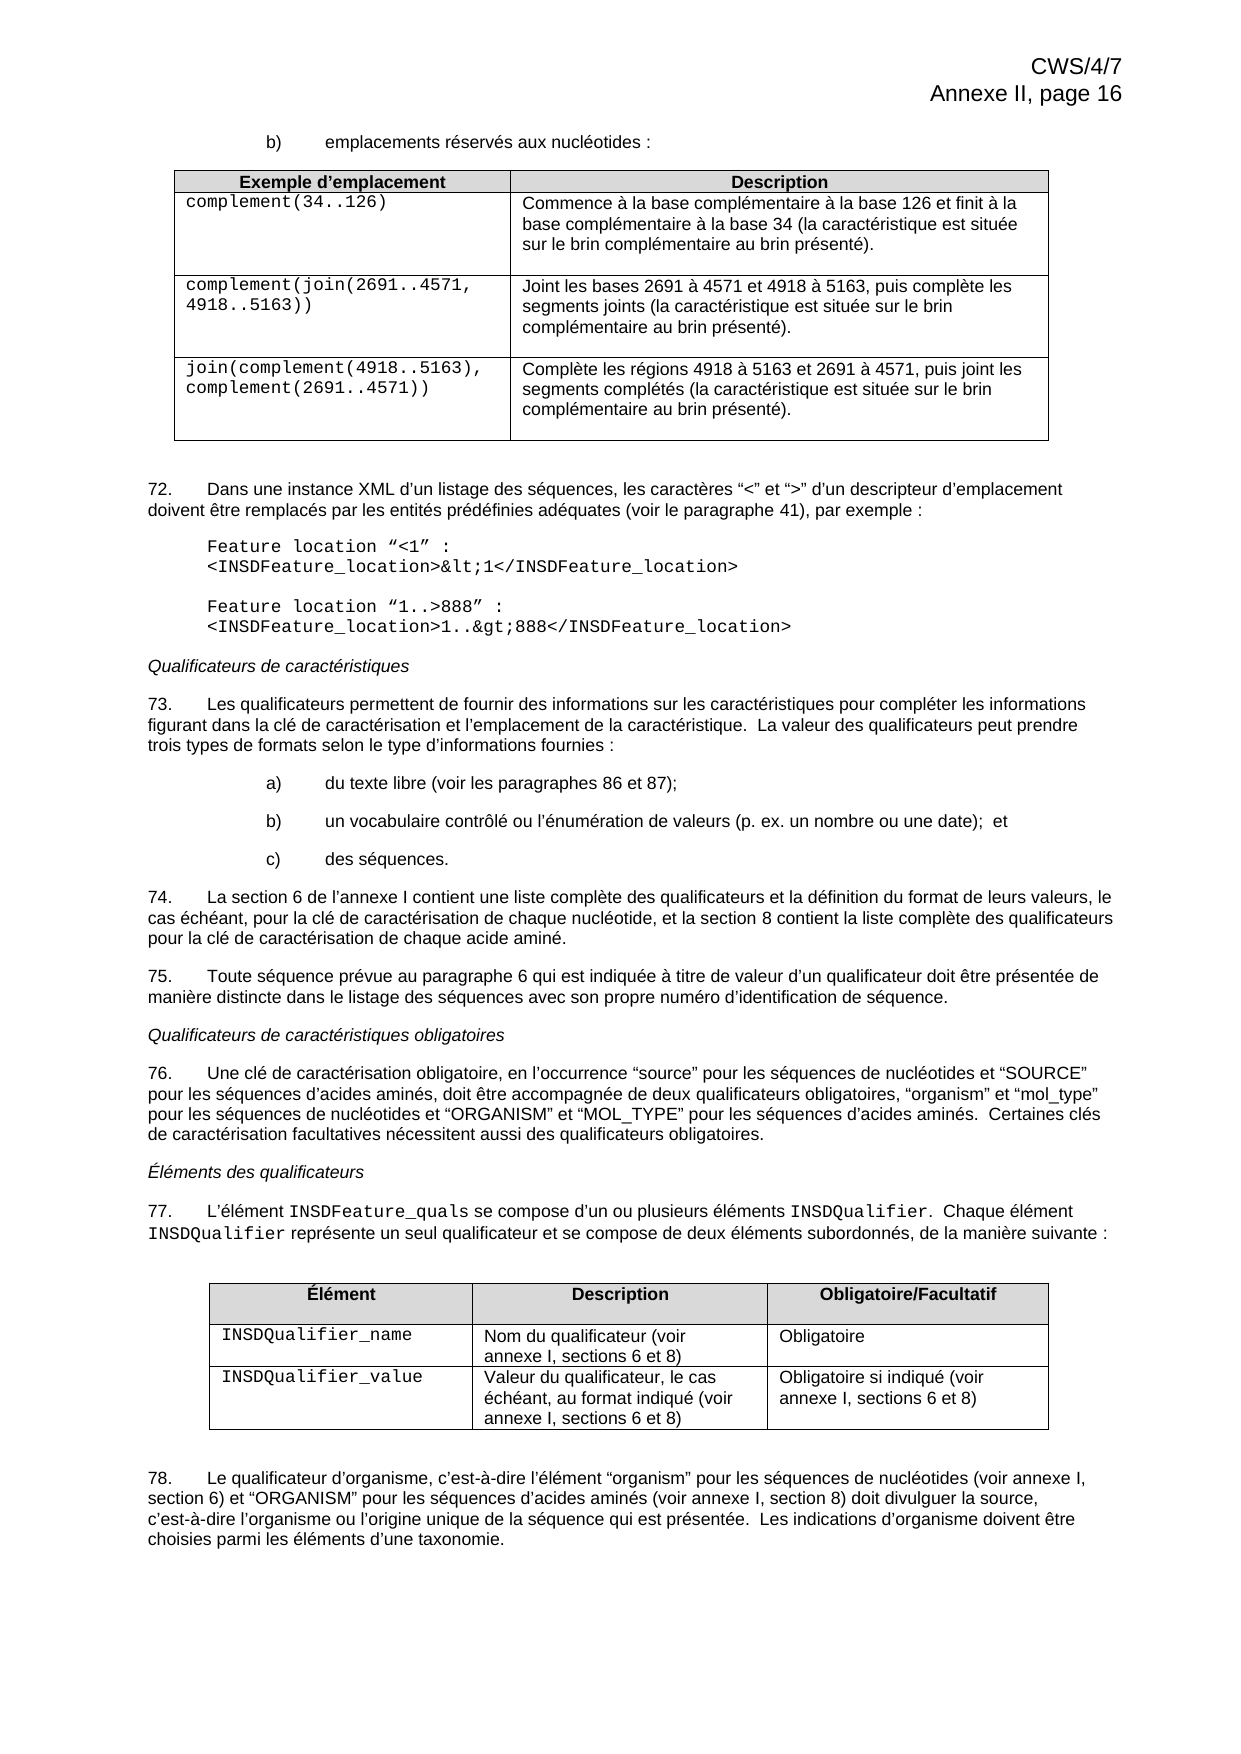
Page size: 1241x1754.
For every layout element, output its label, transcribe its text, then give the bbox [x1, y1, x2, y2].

list Toute séquence prévue au paragraphe 6 qui est indiquée à titre de valeur d’un qualificateur doit être présentée de manière distincte dans le listage des séquences avec son propre numéro d’identification de séquence. [148, 966, 1122, 1007]
table_cell Complète les régions 4918 à 5163 et 2691 à 4571, puis joint les segments complétés (la caractéristique est située sur le brin complémentaire au brin présenté). [511, 358, 1048, 440]
text <INSDFeature_location>1..&gt;888</INSDFeature_location> [207, 618, 1122, 638]
table_cell Joint les bases 2691 à 4571 et 4918 à 5163, puis complète les segments joints (la caractéristique est située sur le brin complémentaire au brin présenté). [511, 276, 1048, 357]
subtitle Qualificateurs de caractéristiques [148, 656, 1122, 676]
table_cell Obligatoire [768, 1325, 1048, 1366]
text Feature location “<1” : [207, 538, 1122, 558]
list La section 6 de l’annexe I contient une liste complète des qualificateurs et la définition du format de leurs valeurs, le cas échéant, pour la clé de caractérisation de chaque nucléotide, et la section 8 contient la liste complète des qualificateurs pour la clé de caractérisation de chaque acide aminé. [148, 887, 1122, 948]
table_cell INSDQualifier_value [210, 1367, 472, 1428]
list Le qualificateur d’organisme, c’est-à-dire l’élément “organism” pour les séquences de nucléotides (voir annexe I, section 6) et “ORGANISM” pour les séquences d’acides aminés (voir annexe I, section 8) doit divulguer la source, c’est-à-dire l’organisme ou l’origine unique de la séquence qui est présentée. Les indications d’organisme doivent être choisies parmi les éléments d’une taxonomie. [148, 1468, 1122, 1549]
table_cell Nom du qualificateur (voir annexe I, sections 6 et 8) [473, 1325, 767, 1366]
table_cell INSDQualifier_name [210, 1325, 472, 1366]
table_cell Valeur du qualificateur, le cas échéant, au format indiqué (voir annexe I, sections 6 et 8) [473, 1367, 767, 1428]
table_header Élément [210, 1284, 472, 1324]
table_cell join(complement(4918..5163), complement(2691..4571)) [175, 358, 510, 440]
table_cell complement(34..126) [175, 193, 510, 274]
text <INSDFeature_location>&lt;1</INSDFeature_location> [207, 558, 1122, 578]
list un vocabulaire contrôlé ou l’énumération de valeurs (p. ex. un nombre ou une date); et [207, 811, 1122, 831]
list emplacements réservés aux nucléotides : [207, 132, 1122, 153]
list Les qualificateurs permettent de fournir des informations sur les caractéristiques pour compléter les informations figurant dans la clé de caractérisation et l’emplacement de la caractéristique. La valeur des qualificateurs peut prendre trois types de formats selon le type d’informations fournies : [148, 694, 1122, 755]
table_cell complement(join(2691..4571, 4918..5163)) [175, 276, 510, 357]
list du texte libre (voir les paragraphes 86 et 87); [207, 773, 1122, 793]
table_cell Commence à la base complémentaire à la base 126 et finit à la base complémentaire à la base 34 (la caractéristique est située sur le brin complémentaire au brin présenté). [511, 193, 1048, 274]
list Dans une instance XML d’un listage des séquences, les caractères “<” et “>” d’un descripteur d’emplacement doivent être remplacés par les entités prédéfinies adéquates (voir le paragraphe 41), par exemple : [148, 479, 1122, 520]
subtitle Éléments des qualificateurs [148, 1162, 1122, 1183]
table_header Description [511, 171, 1048, 192]
table_header Obligatoire/Facultatif [768, 1284, 1048, 1324]
table_header Description [473, 1284, 767, 1324]
subtitle Qualificateurs de caractéristiques obligatoires [148, 1025, 1122, 1045]
table_cell Obligatoire si indiqué (voir annexe I, sections 6 et 8) [768, 1367, 1048, 1428]
text Feature location “1..>888” : [207, 598, 1122, 618]
list des séquences. [207, 849, 1122, 869]
list Une clé de caractérisation obligatoire, en l’occurrence “source” pour les séquences de nucléotides et “SOURCE” pour les séquences d’acides aminés, doit être accompagnée de deux qualificateurs obligatoires, “organism” et “mol_type” pour les séquences de nucléotides et “ORGANISM” et “MOL_TYPE” pour les séquences d’acides aminés. Certaines clés de caractérisation facultatives nécessitent aussi des qualificateurs obligatoires. [148, 1063, 1122, 1144]
table_header Exemple d’emplacement [175, 171, 510, 192]
list L’élément INSDFeature_quals se compose d’un ou plusieurs éléments INSDQualifier. Chaque élément INSDQualifier représente un seul qualificateur et se compose de deux éléments subordonnés, de la manière suivante : [148, 1200, 1122, 1244]
